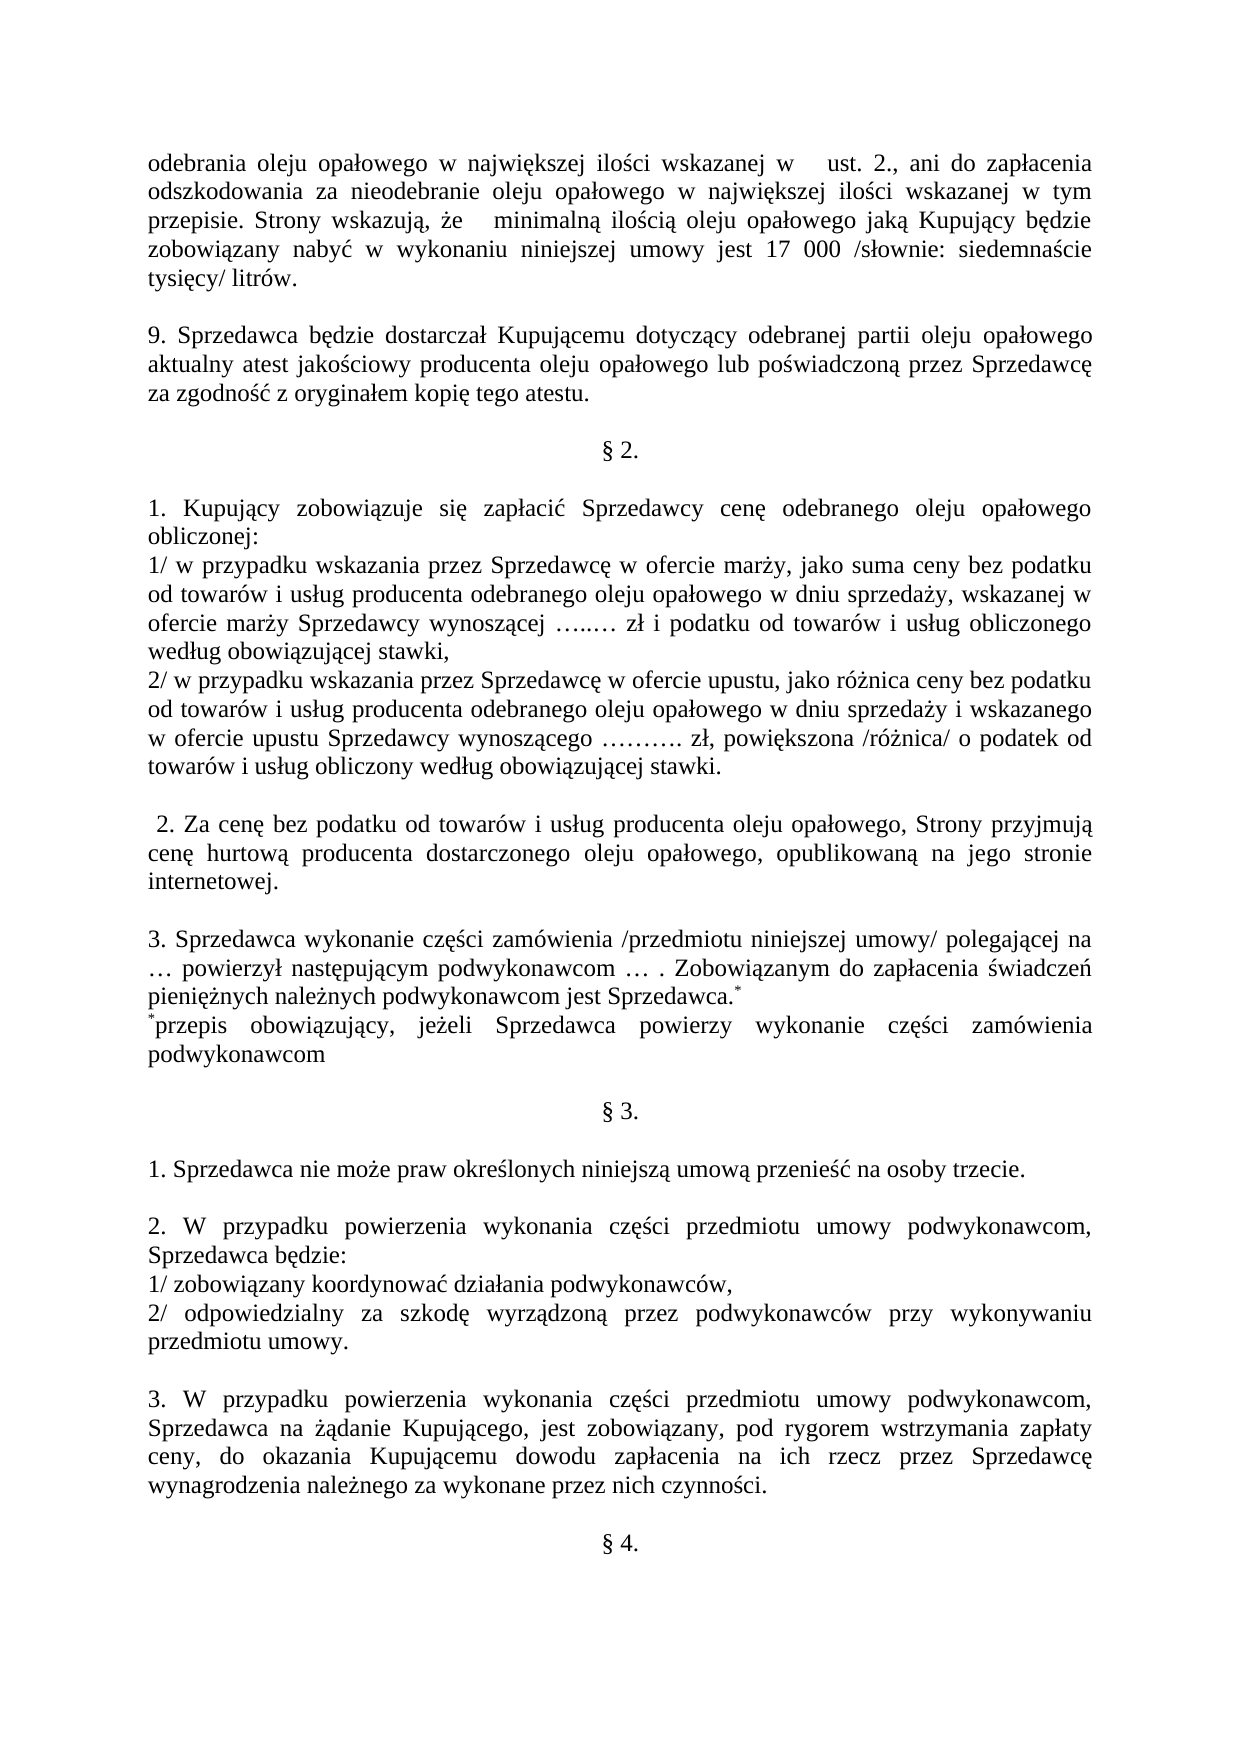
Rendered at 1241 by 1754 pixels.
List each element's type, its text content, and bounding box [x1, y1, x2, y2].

text 1. Kupujący zobowiązuje się zapłacić Sprzedawcy cenę odebranego oleju opałowego obliczonej: [148, 493, 1093, 550]
text 9. Sprzedawca będzie dostarczał Kupującemu dotyczący odebranej partii oleju opałowego aktualny atest jakościowy producenta oleju opałowego lub poświadczoną przez Sprzedawcę za zgodność z oryginałem kopię tego atestu. [148, 320, 1093, 406]
text § 2. [148, 435, 1093, 464]
text § 3. [148, 1096, 1093, 1125]
text 1/ w przypadku wskazania przez Sprzedawcę w ofercie marży, jako suma ceny bez podatku od towarów i usług producenta odebranego oleju opałowego w dniu sprzedaży, wskazanej w ofercie marży Sprzedawcy wynoszącej …..… zł i podatku od towarów i usług obliczonego według obowiązującej stawki, [148, 550, 1093, 665]
text 1. Sprzedawca nie może praw określonych niniejszą umową przenieść na osoby trzecie. [148, 1154, 1093, 1183]
text 3. Sprzedawca wykonanie części zamówienia /przedmiotu niniejszej umowy/ polegającej na … powierzył następującym podwykonawcom … . Zobowiązanym do zapłacenia świadczeń pieniężnych należnych podwykonawcom jest Sprzedawca.* [148, 924, 1093, 1010]
text *przepis obowiązujący, jeżeli Sprzedawca powierzy wykonanie części zamówienia podwykonawcom [148, 1010, 1093, 1068]
text § 4. [148, 1528, 1093, 1556]
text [148, 148, 1093, 291]
text 2/ w przypadku wskazania przez Sprzedawcę w ofercie upustu, jako różnica ceny bez podatku od towarów i usług producenta odebranego oleju opałowego w dniu sprzedaży i wskazanego w ofercie upustu Sprzedawcy wynoszącego ………. zł, powiększona /różnica/ o podatek od towarów i usług obliczony według obowiązującej stawki. [148, 665, 1093, 780]
text 1/ zobowiązany koordynować działania podwykonawców, [148, 1269, 1093, 1298]
text 2. Za cenę bez podatku od towarów i usług producenta oleju opałowego, Strony przyjmują cenę hurtową producenta dostarczonego oleju opałowego, opublikowaną na jego stronie internetowej. [148, 809, 1093, 895]
text 3. W przypadku powierzenia wykonania części przedmiotu umowy podwykonawcom, Sprzedawca na żądanie Kupującego, jest zobowiązany, pod rygorem wstrzymania zapłaty ceny, do okazania Kupującemu dowodu zapłacenia na ich rzecz przez Sprzedawcę wynagrodzenia należnego za wykonane przez nich czynności. [148, 1384, 1093, 1499]
text 2/ odpowiedzialny za szkodę wyrządzoną przez podwykonawców przy wykonywaniu przedmiotu umowy. [148, 1298, 1093, 1355]
text 2. W przypadku powierzenia wykonania części przedmiotu umowy podwykonawcom, Sprzedawca będzie: [148, 1211, 1093, 1269]
